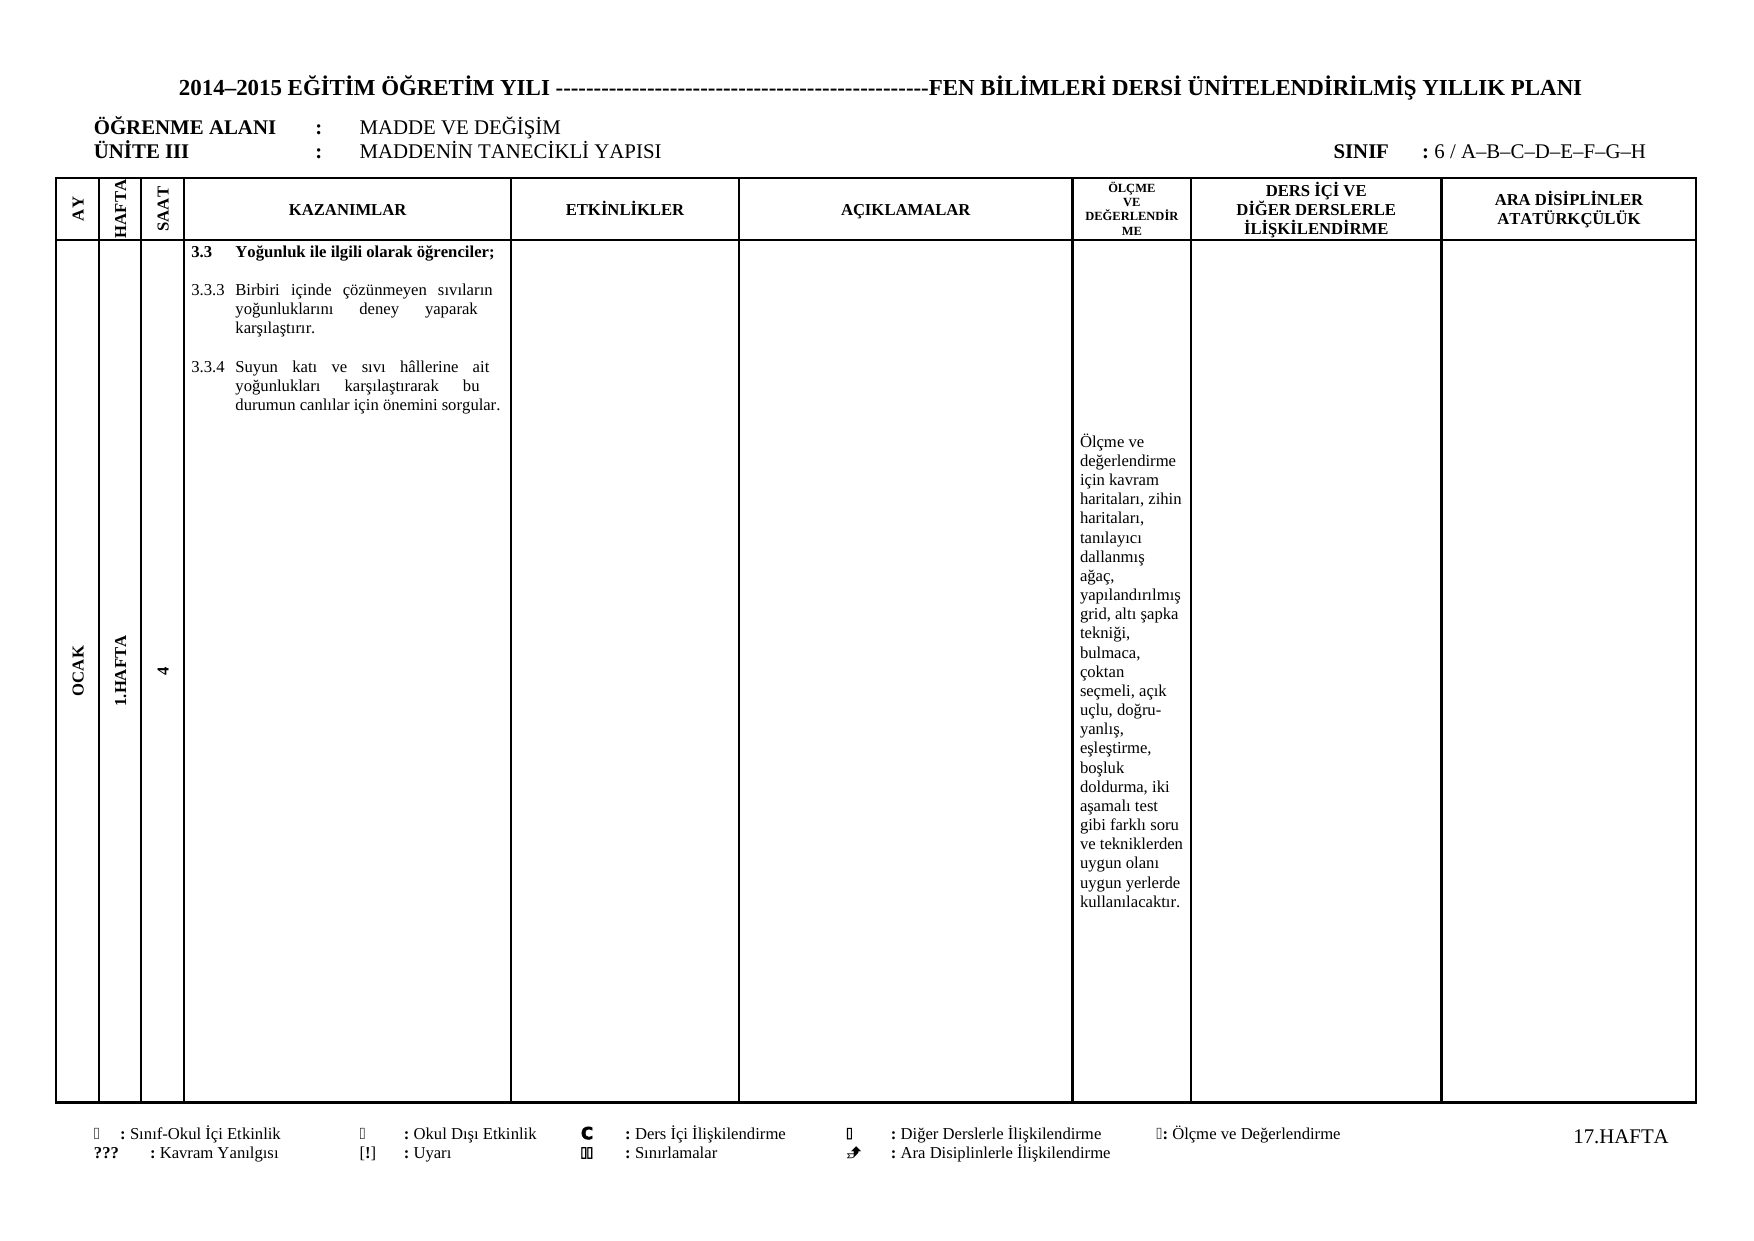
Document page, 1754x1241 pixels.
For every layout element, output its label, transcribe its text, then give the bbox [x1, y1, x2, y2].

table_cell 4 [142, 241, 183, 1101]
text ÖĞRENME ALANI : MADDE VE DEĞİŞİM [94, 114, 1669, 139]
table_cell [1192, 241, 1440, 1101]
table_cell [1443, 241, 1695, 1101]
table_cell [740, 241, 1071, 1101]
table_header KAZANIMLAR [185, 179, 510, 239]
table_header ARA DİSİPLİNLER ATATÜRKÇÜLÜK [1443, 179, 1695, 239]
table_header AY [57, 179, 98, 239]
table_cell 3.3 Yoğunluk ile ilgili olarak öğrenciler; 3.3.3 Birbiri içinde çözünmeyen sıvıların yoğunluklarını deney yaparak karşılaştırır. 3.3.4 Suyun katı ve sıvı hâllerine ait yoğunlukları karşılaştırarak bu durumun canlılar için önemini sorgular. [185, 241, 510, 1101]
table_header SAAT [142, 179, 183, 239]
table_cell 1.HAFTA [100, 241, 140, 1101]
text ÜNİTE III : MADDENİN TANECİKLİ YAPISI SINIF : 6 / A–B–C–D–E–F–G–H [94, 139, 1669, 163]
table_cell OCAK [57, 241, 98, 1101]
table_header DERS İÇİ VE DİĞER DERSLERLE İLİŞKİLENDİRME [1192, 179, 1440, 239]
table_cell [512, 241, 738, 1101]
table_header AÇIKLAMALAR [740, 179, 1071, 239]
table_header HAFTA [100, 179, 140, 239]
table_header ÖLÇME VE DEĞERLENDİRME [1074, 179, 1190, 239]
table_header ETKİNLİKLER [512, 179, 738, 239]
